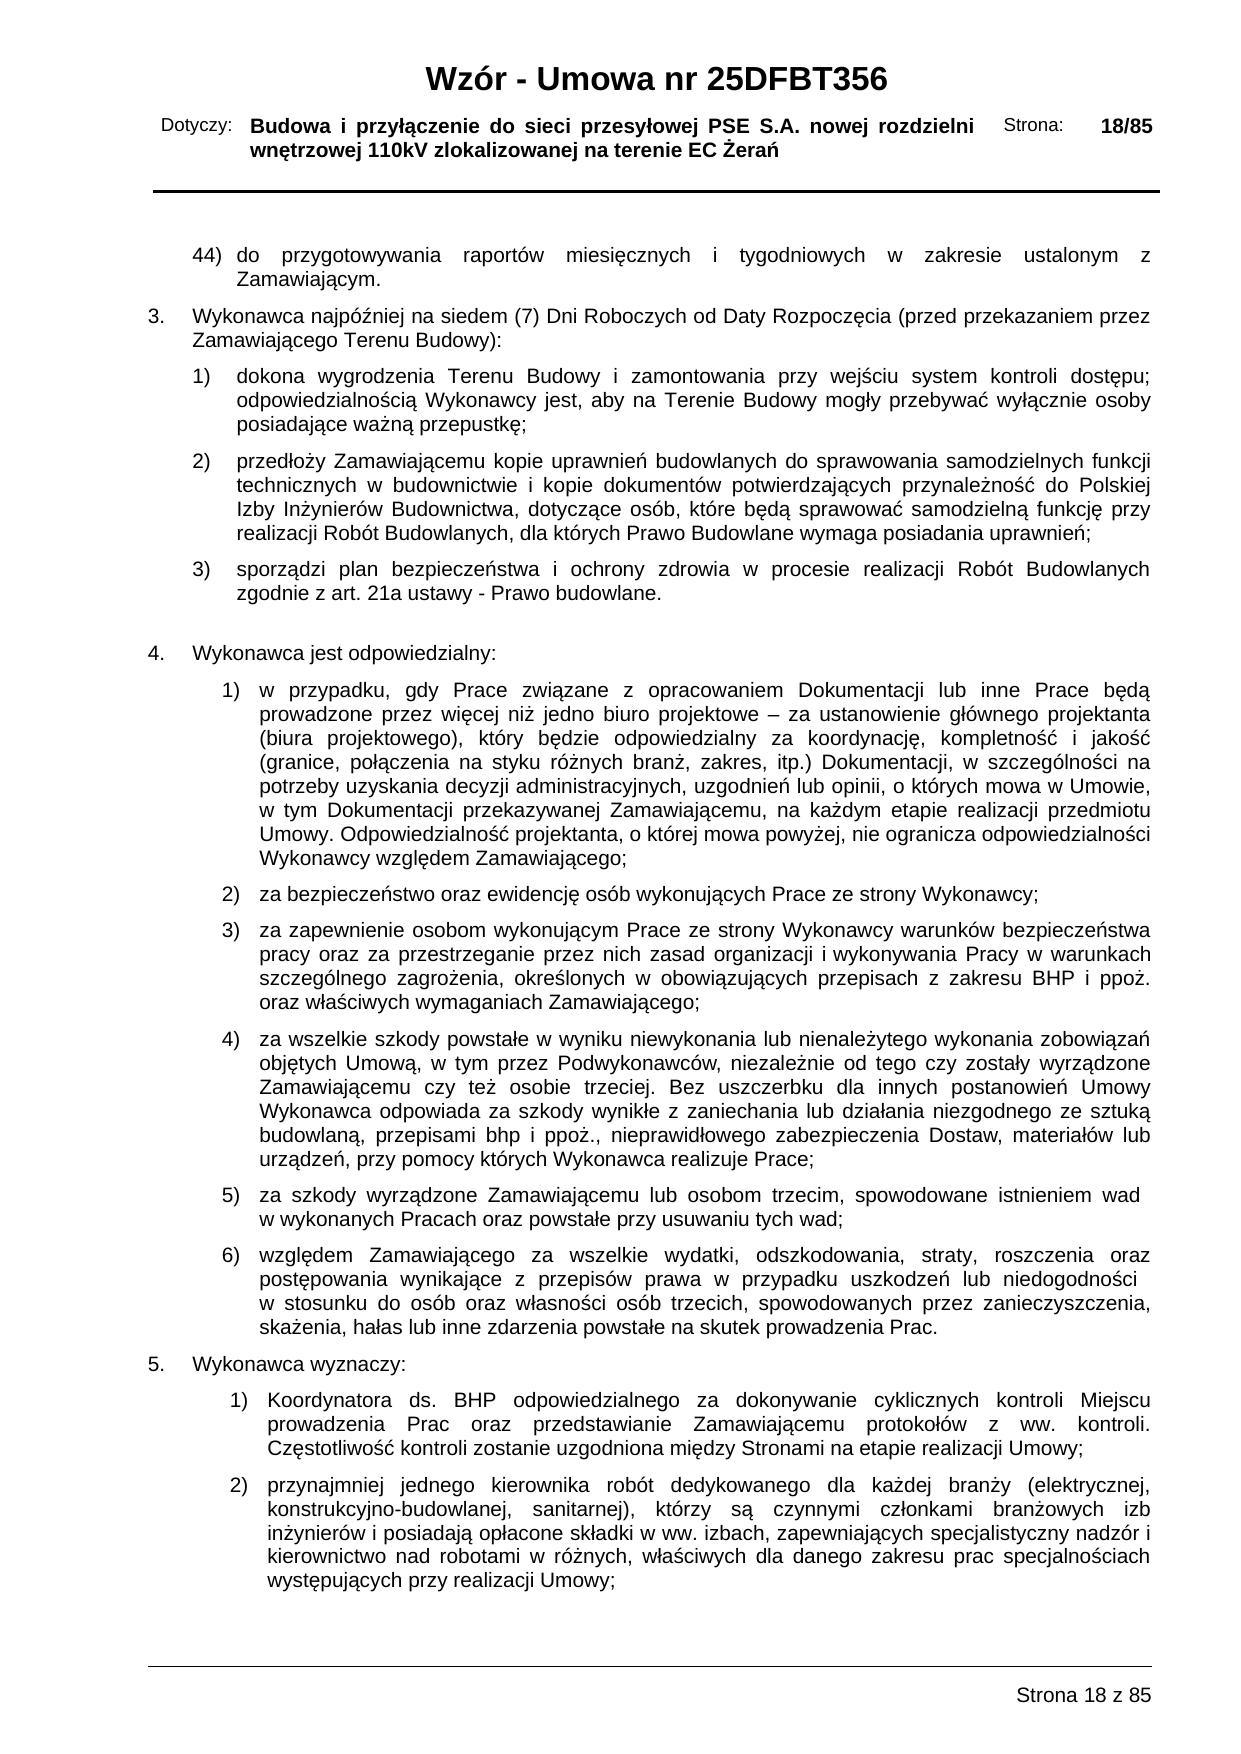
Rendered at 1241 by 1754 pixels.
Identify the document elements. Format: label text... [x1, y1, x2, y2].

list za szkody wyrządzone Zamawiającemu lub osobom trzecim, spowodowane istnieniem wad w wykonanych Pracach oraz powstałe przy usuwaniu tych wad; [222, 1183, 1152, 1231]
subtitle Wykonawca najpóźniej na siedem (7) Dni Roboczych od Daty Rozpoczęcia (przed przekazaniem przez Zamawiającego Terenu Budowy): [148, 304, 1152, 352]
list w przypadku, gdy Prace związane z opracowaniem Dokumentacji lub inne Prace będą prowadzone przez więcej niż jedno biuro projektowe – za ustanowienie głównego projektanta (biura projektowego), który będzie odpowiedzialny za koordynację, kompletność i jakość (granice, połączenia na styku różnych branż, zakres, itp.) Dokumentacji, w szczególności na potrzeby uzyskania decyzji administracyjnych, uzgodnień lub opinii, o których mowa w Umowie, w tym Dokumentacji przekazywanej Zamawiającemu, na każdym etapie realizacji przedmiotu Umowy. Odpowiedzialność projektanta, o której mowa powyżej, nie ogranicza odpowiedzialności Wykonawcy względem Zamawiającego; [222, 678, 1152, 869]
list za bezpieczeństwo oraz ewidencję osób wykonujących Prace ze strony Wykonawcy; [222, 882, 1152, 906]
list Koordynatora ds. BHP odpowiedzialnego za dokonywanie cyklicznych kontroli Miejscu prowadzenia Prac oraz przedstawianie Zamawiającemu protokołów z ww. kontroli. Częstotliwość kontroli zostanie uzgodniona między Stronami na etapie realizacji Umowy; [229, 1388, 1152, 1460]
subtitle sporządzi plan bezpieczeństwa i ochrony zdrowia w procesie realizacji Robót Budowlanych zgodnie z art. 21a ustawy - Prawo budowlane. [192, 557, 1152, 605]
list do przygotowywania raportów miesięcznych i tygodniowych w zakresie ustalonym z Zamawiającym. [192, 243, 1152, 291]
list przynajmniej jednego kierownika robót dedykowanego dla każdej branży (elektrycznej, konstrukcyjno-budowlanej, sanitarnej), którzy są czynnymi członkami branżowych izb inżynierów i posiadają opłacone składki w ww. izbach, zapewniających specjalistyczny nadzór i kierownictwo nad robotami w różnych, właściwych dla danego zakresu prac specjalnościach występujących przy realizacji Umowy; [229, 1472, 1152, 1592]
list za zapewnienie osobom wykonującym Prace ze strony Wykonawcy warunków bezpieczeństwa pracy oraz za przestrzeganie przez nich zasad organizacji i wykonywania Pracy w warunkach szczególnego zagrożenia, określonych w obowiązujących przepisach z zakresu BHP i ppoż. oraz właściwych wymaganiach Zamawiającego; [222, 918, 1152, 1014]
subtitle dokona wygrodzenia Terenu Budowy i zamontowania przy wejściu system kontroli dostępu; odpowiedzialnością Wykonawcy jest, aby na Terenie Budowy mogły przebywać wyłącznie osoby posiadające ważną przepustkę; [192, 364, 1152, 436]
subtitle przedłoży Zamawiającemu kopie uprawnień budowlanych do sprawowania samodzielnych funkcji technicznych w budownictwie i kopie dokumentów potwierdzających przynależność do Polskiej Izby Inżynierów Budownictwa, dotyczące osób, które będą sprawować samodzielną funkcję przy realizacji Robót Budowlanych, dla których Prawo Budowlane wymaga posiadania uprawnień; [192, 448, 1152, 544]
list Wykonawca jest odpowiedzialny: [148, 641, 1152, 665]
list Wykonawca wyznaczy: [148, 1352, 1152, 1376]
list za wszelkie szkody powstałe w wyniku niewykonania lub nienależytego wykonania zobowiązań objętych Umową, w tym przez Podwykonawców, niezależnie od tego czy zostały wyrządzone Zamawiającemu czy też osobie trzeciej. Bez uszczerbku dla innych postanowień Umowy Wykonawca odpowiada za szkody wynikłe z zaniechania lub działania niezgodnego ze sztuką budowlaną, przepisami bhp i ppoż., nieprawidłowego zabezpieczenia Dostaw, materiałów lub urządzeń, przy pomocy których Wykonawca realizuje Prace; [222, 1027, 1152, 1170]
list względem Zamawiającego za wszelkie wydatki, odszkodowania, straty, roszczenia oraz postępowania wynikające z przepisów prawa w przypadku uszkodzeń lub niedogodności w stosunku do osób oraz własności osób trzecich, spowodowanych przez zanieczyszczenia, skażenia, hałas lub inne zdarzenia powstałe na skutek prowadzenia Prac. [222, 1243, 1152, 1339]
